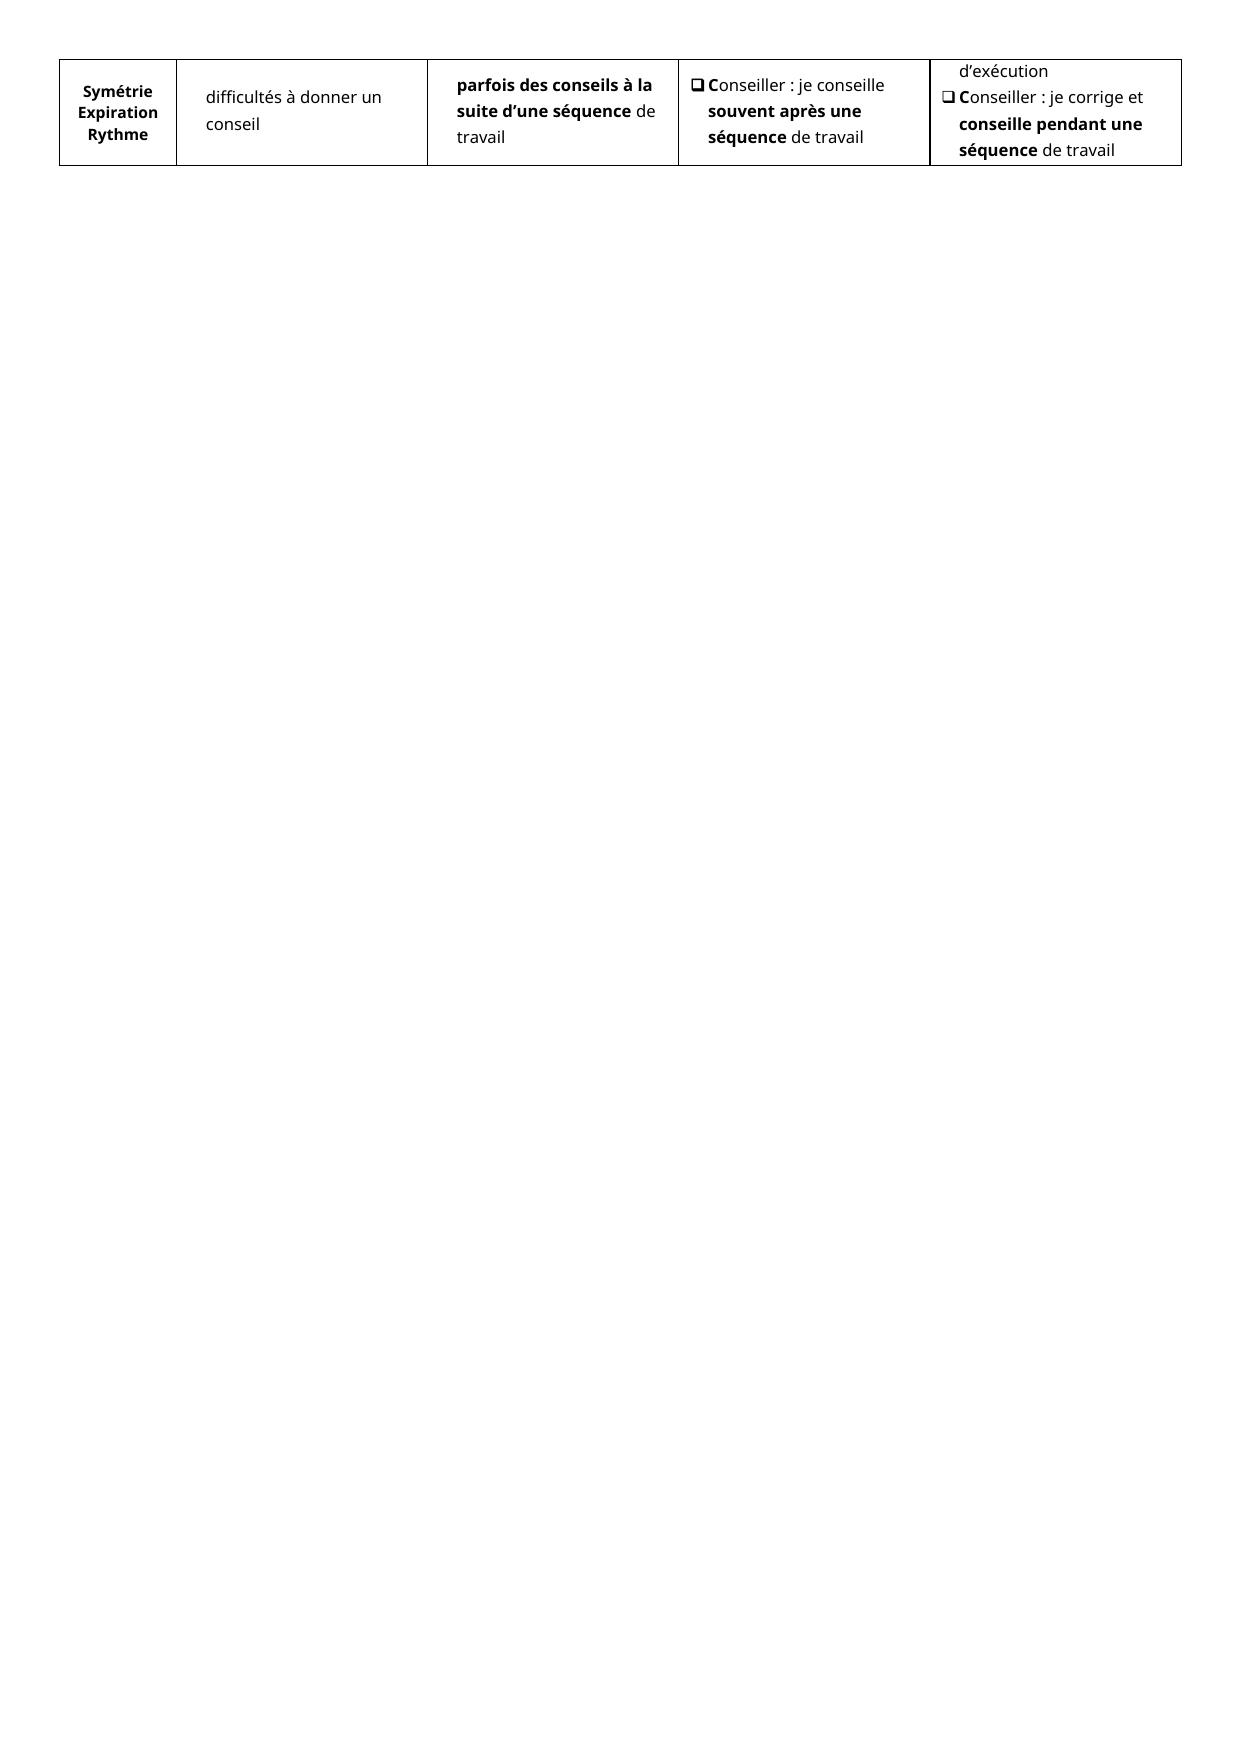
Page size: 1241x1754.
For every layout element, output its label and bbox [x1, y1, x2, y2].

table_cell [428, 60, 678, 165]
table_cell [177, 60, 427, 165]
table_cell [931, 60, 1181, 165]
table_cell [679, 60, 929, 165]
table_cell [60, 60, 176, 165]
